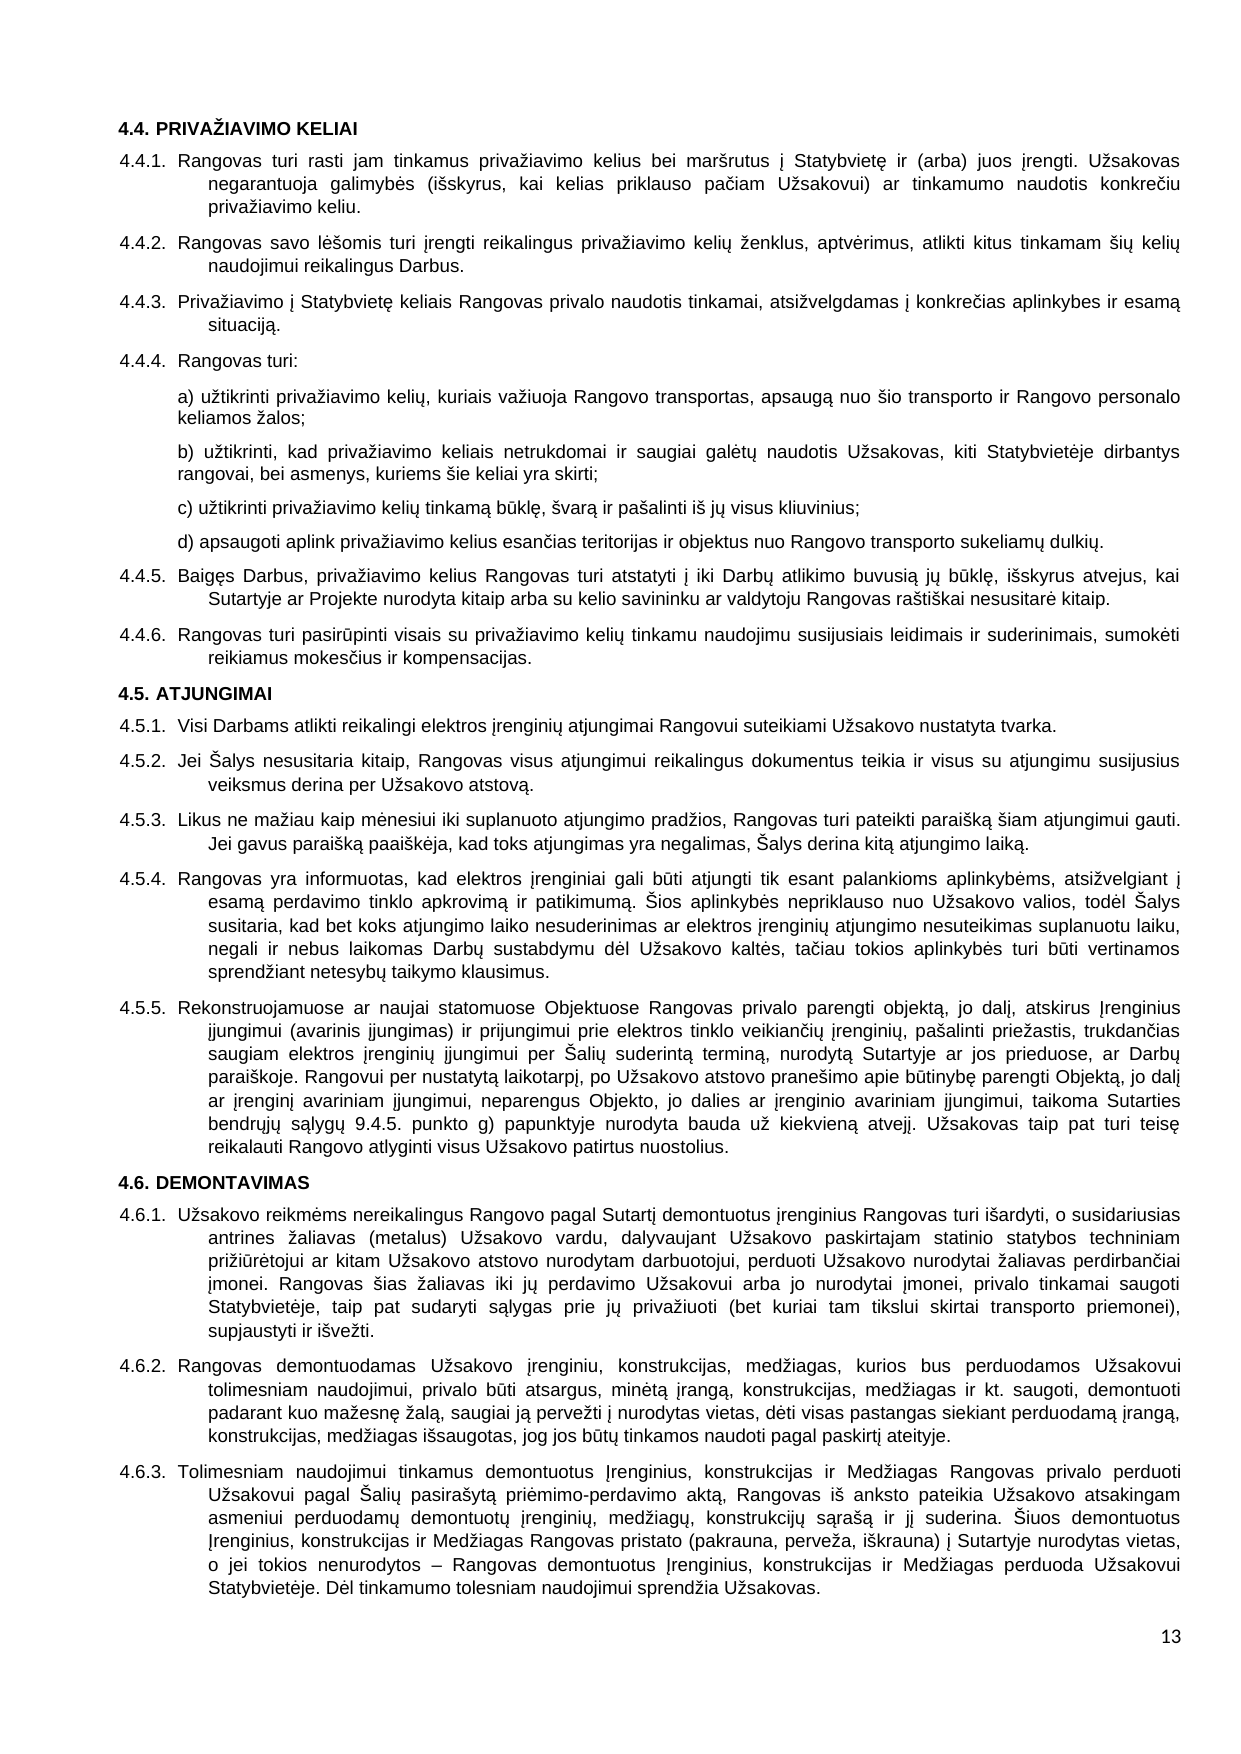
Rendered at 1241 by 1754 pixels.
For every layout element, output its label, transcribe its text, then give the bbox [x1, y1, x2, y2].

list Visi Darbams atlikti reikalingi elektros įrenginių atjungimai Rangovui suteikiami Užsakovo nustatyta tvarka. [119, 714, 1181, 736]
text a) užtikrinti privažiavimo kelių, kuriais važiuoja Rangovo transportas, apsaugą nuo šio transporto ir Rangovo personalo keliamos žalos; [177, 386, 1181, 429]
list Rangovas savo lėšomis turi įrengti reikalingus privažiavimo kelių ženklus, aptvėrimus, atlikti kitus tinkamam šių kelių naudojimui reikalingus Darbus. [119, 232, 1181, 277]
text c) užtikrinti privažiavimo kelių tinkamą būklę, švarą ir pašalinti iš jų visus kliuvinius; [177, 497, 1181, 518]
list Jei Šalys nesusitaria kitaip, Rangovas visus atjungimui reikalingus dokumentus teikia ir visus su atjungimu susijusius veiksmus derina per Užsakovo atstovą. [119, 750, 1181, 795]
list Likus ne mažiau kaip mėnesiui iki suplanuoto atjungimo pradžios, Rangovas turi pateikti paraišką šiam atjungimui gauti. Jei gavus paraišką paaiškėja, kad toks atjungimas yra negalimas, Šalys derina kitą atjungimo laiką. [119, 809, 1181, 854]
subtitle Demontavimas [118, 1172, 1181, 1193]
list Baigęs Darbus, privažiavimo kelius Rangovas turi atstatyti į iki Darbų atlikimo buvusią jų būklę, išskyrus atvejus, kai Sutartyje ar Projekte nurodyta kitaip arba su kelio savininku ar valdytoju Rangovas raštiškai nesusitarė kitaip. [119, 565, 1181, 610]
list Rangovas yra informuotas, kad elektros įrenginiai gali būti atjungti tik esant palankioms aplinkybėms, atsižvelgiant į esamą perdavimo tinklo apkrovimą ir patikimumą. Šios aplinkybės nepriklauso nuo Užsakovo valios, todėl Šalys susitaria, kad bet koks atjungimo laiko nesuderinimas ar elektros įrenginių atjungimo nesuteikimas suplanuotu laiku, negali ir nebus laikomas Darbų sustabdymu dėl Užsakovo kaltės, tačiau tokios aplinkybės turi būti vertinamos sprendžiant netesybų taikymo klausimus. [119, 868, 1181, 982]
text d) apsaugoti aplink privažiavimo kelius esančias teritorijas ir objektus nuo Rangovo transporto sukeliamų dulkių. [177, 531, 1181, 552]
list Užsakovo reikmėms nereikalingus Rangovo pagal Sutartį demontuotus įrenginius Rangovas turi išardyti, o susidariusias antrines žaliavas (metalus) Užsakovo vardu, dalyvaujant Užsakovo paskirtajam statinio statybos techniniam prižiūrėtojui ar kitam Užsakovo atstovo nurodytam darbuotojui, perduoti Užsakovo nurodytai žaliavas perdirbančiai įmonei. Rangovas šias žaliavas iki jų perdavimo Užsakovui arba jo nurodytai įmonei, privalo tinkamai saugoti Statybvietėje, taip pat sudaryti sąlygas prie jų privažiuoti (bet kuriai tam tikslui skirtai transporto priemonei), supjaustyti ir išvežti. [119, 1203, 1181, 1341]
subtitle Privažiavimo keliai [118, 118, 1181, 140]
text b) užtikrinti, kad privažiavimo keliais netrukdomai ir saugiai galėtų naudotis Užsakovas, kiti Statybvietėje dirbantys rangovai, bei asmenys, kuriems šie keliai yra skirti; [177, 441, 1181, 484]
list Rangovas turi: [119, 350, 1181, 371]
list Tolimesniam naudojimui tinkamus demontuotus Įrenginius, konstrukcijas ir Medžiagas Rangovas privalo perduoti Užsakovui pagal Šalių pasirašytą priėmimo-perdavimo aktą, Rangovas iš anksto pateikia Užsakovo atsakingam asmeniui perduodamų demontuotų įrenginių, medžiagų, konstrukcijų sąrašą ir jį suderina. Šiuos demontuotus Įrenginius, konstrukcijas ir Medžiagas Rangovas pristato (pakrauna, perveža, iškrauna) į Sutartyje nurodytas vietas, o jei tokios nenurodytos – Rangovas demontuotus Įrenginius, konstrukcijas ir Medžiagas perduoda Užsakovui Statybvietėje. Dėl tinkamumo tolesniam naudojimui sprendžia Užsakovas. [119, 1461, 1181, 1598]
list Rangovas turi pasirūpinti visais su privažiavimo kelių tinkamu naudojimu susijusiais leidimais ir suderinimais, sumokėti reikiamus mokesčius ir kompensacijas. [119, 624, 1181, 669]
list Rekonstruojamuose ar naujai statomuose Objektuose Rangovas privalo parengti objektą, jo dalį, atskirus Įrenginius įjungimui (avarinis įjungimas) ir prijungimui prie elektros tinklo veikiančių įrenginių, pašalinti priežastis, trukdančias saugiam elektros įrenginių įjungimui per Šalių suderintą terminą, nurodytą Sutartyje ar jos prieduose, ar Darbų paraiškoje. Rangovui per nustatytą laikotarpį, po Užsakovo atstovo pranešimo apie būtinybę parengti Objektą, jo dalį ar įrenginį avariniam įjungimui, neparengus Objekto, jo dalies ar įrenginio avariniam įjungimui, taikoma Sutarties bendrųjų sąlygų 9.4.5. punkto g) papunktyje nurodyta bauda už kiekvieną atvejį. Užsakovas taip pat turi teisę reikalauti Rangovo atlyginti visus Užsakovo patirtus nuostolius. [119, 997, 1181, 1158]
subtitle Atjungimai [118, 683, 1181, 704]
list Rangovas demontuodamas Užsakovo įrenginiu, konstrukcijas, medžiagas, kurios bus perduodamos Užsakovui tolimesniam naudojimui, privalo būti atsargus, minėtą įrangą, konstrukcijas, medžiagas ir kt. saugoti, demontuoti padarant kuo mažesnę žalą, saugiai ją pervežti į nurodytas vietas, dėti visas pastangas siekiant perduodamą įrangą, konstrukcijas, medžiagas išsaugotas, jog jos būtų tinkamos naudoti pagal paskirtį ateityje. [119, 1355, 1181, 1446]
list Rangovas turi rasti jam tinkamus privažiavimo kelius bei maršrutus į Statybvietę ir (arba) juos įrengti. Užsakovas negarantuoja galimybės (išskyrus, kai kelias priklauso pačiam Užsakovui) ar tinkamumo naudotis konkrečiu privažiavimo keliu. [119, 150, 1181, 218]
list Privažiavimo į Statybvietę keliais Rangovas privalo naudotis tinkamai, atsižvelgdamas į konkrečias aplinkybes ir esamą situaciją. [119, 291, 1181, 336]
